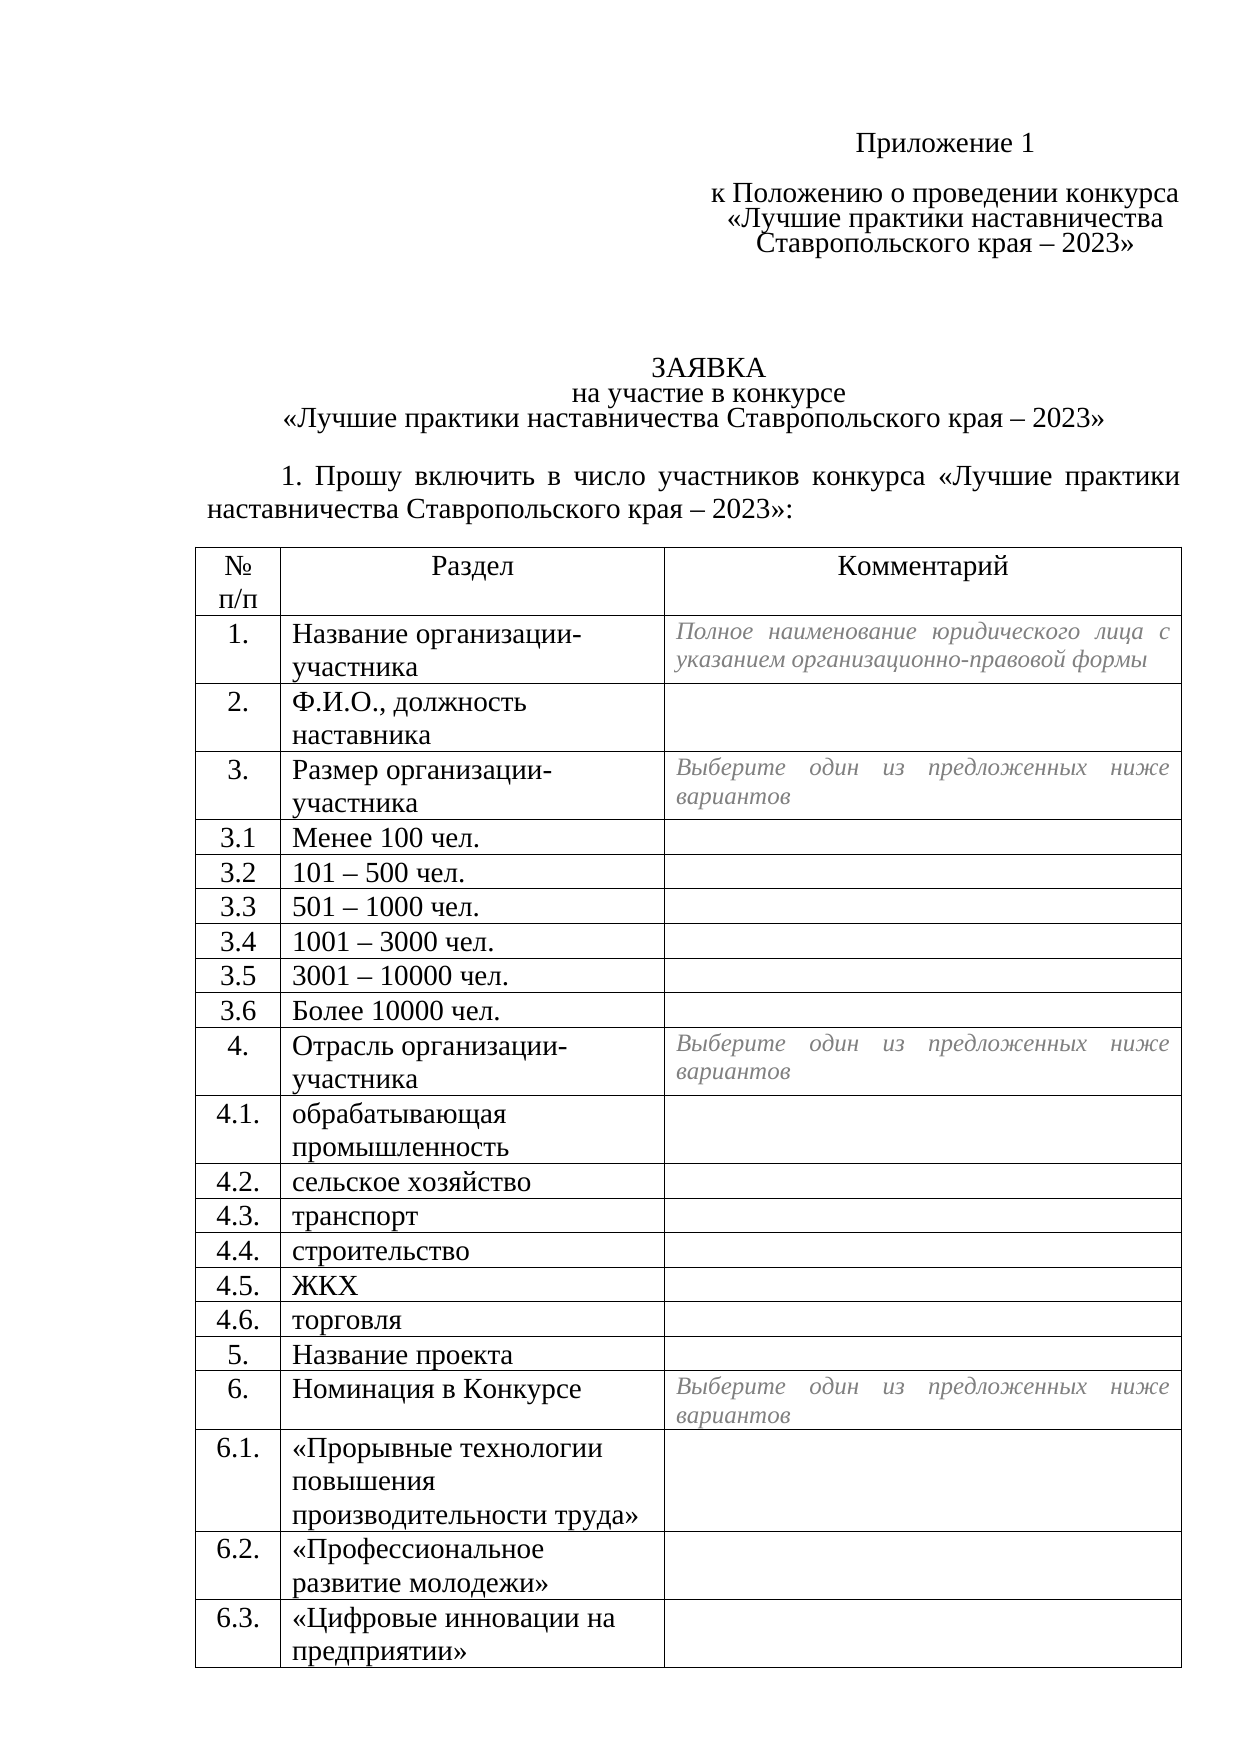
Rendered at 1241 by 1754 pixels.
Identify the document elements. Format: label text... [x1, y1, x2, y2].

text к Положению о проведении конкурса «Лучшие практики наставничества Ставропольского края – 2023» [709, 158, 1181, 258]
table_cell Размер организации-участника [281, 752, 664, 819]
table_cell [665, 1233, 1181, 1267]
table_cell 1. [196, 616, 280, 683]
table_cell 3.2 [196, 855, 280, 888]
table_cell 4.6. [196, 1302, 280, 1336]
table_cell Номинация в Конкурсе [281, 1371, 664, 1429]
table_cell 4. [196, 1028, 280, 1095]
table_header Комментарий [665, 548, 1181, 615]
table_cell [665, 1600, 1181, 1667]
table_cell 4.1. [196, 1096, 280, 1163]
text Приложение 1 [709, 133, 1181, 158]
table_cell 6.3. [196, 1600, 280, 1667]
table_cell торговля [281, 1302, 664, 1336]
table_cell Выберите один из предложенных ниже вариантов [665, 1371, 1181, 1429]
table_cell [665, 1532, 1181, 1599]
table_cell [665, 1164, 1181, 1197]
table_cell 3.3 [196, 889, 280, 923]
table_cell Название организации-участника [281, 616, 664, 683]
table_cell [665, 1268, 1181, 1301]
table_cell 6.1. [196, 1430, 280, 1531]
table_cell «Профессиональное развитие молодежи» [281, 1532, 664, 1599]
table_cell Выберите один из предложенных ниже вариантов [665, 752, 1181, 819]
table_cell Более 10000 чел. [281, 993, 664, 1027]
table_cell 501 – 1000 чел. [281, 889, 664, 923]
table_cell Ф.И.О., должность наставника [281, 684, 664, 751]
table_cell [665, 855, 1181, 888]
table_cell Название проекта [281, 1337, 664, 1370]
table_cell 3.1 [196, 820, 280, 854]
table_cell 5. [196, 1337, 280, 1370]
table_cell [665, 1430, 1181, 1531]
table_cell [665, 1302, 1181, 1336]
table_cell 4.2. [196, 1164, 280, 1197]
table_cell 6. [196, 1371, 280, 1429]
table_cell [665, 993, 1181, 1027]
table_cell 3.5 [196, 959, 280, 992]
table_cell [665, 1096, 1181, 1163]
table_cell «Цифровые инновации на предприятии» [281, 1600, 664, 1667]
table_cell 3. [196, 752, 280, 819]
list 1. Прошу включить в число участников конкурса «Лучшие практики наставничества Ставропольского края – 2023»: [207, 458, 1181, 525]
table_cell «Прорывные технологии повышения производительности труда» [281, 1430, 664, 1531]
table_cell Выберите один из предложенных ниже вариантов [665, 1028, 1181, 1095]
table_cell 4.3. [196, 1199, 280, 1232]
table_cell 3.4 [196, 924, 280, 957]
table_cell сельское хозяйство [281, 1164, 664, 1197]
table_cell обрабатывающая промышленность [281, 1096, 664, 1163]
table_cell 1001 – 3000 чел. [281, 924, 664, 957]
table_cell Менее 100 чел. [281, 820, 664, 854]
table_cell 3.6 [196, 993, 280, 1027]
table_cell 3001 – 10000 чел. [281, 959, 664, 992]
table_cell 2. [196, 684, 280, 751]
table_cell Полное наименование юридического лица с указанием организационно-правовой формы [665, 616, 1181, 683]
table_cell Отрасль организации-участника [281, 1028, 664, 1095]
table_cell строительство [281, 1233, 664, 1267]
table_cell 4.5. [196, 1268, 280, 1301]
table_cell ЖКХ [281, 1268, 664, 1301]
text на участие в конкурсе «Лучшие практики наставничества Ставропольского края – 2023» [207, 383, 1181, 433]
table_header Раздел [281, 548, 664, 615]
text ЗАЯВКА [207, 358, 1181, 383]
table_cell [665, 684, 1181, 751]
table_cell [665, 889, 1181, 923]
table_cell 101 – 500 чел. [281, 855, 664, 888]
table_cell [665, 1337, 1181, 1370]
table_cell транспорт [281, 1199, 664, 1232]
table_header № п/п [196, 548, 280, 615]
table_cell [665, 820, 1181, 854]
table_cell 6.2. [196, 1532, 280, 1599]
table_cell 4.4. [196, 1233, 280, 1267]
table_cell [665, 959, 1181, 992]
table_cell [665, 1199, 1181, 1232]
table_cell [665, 924, 1181, 957]
